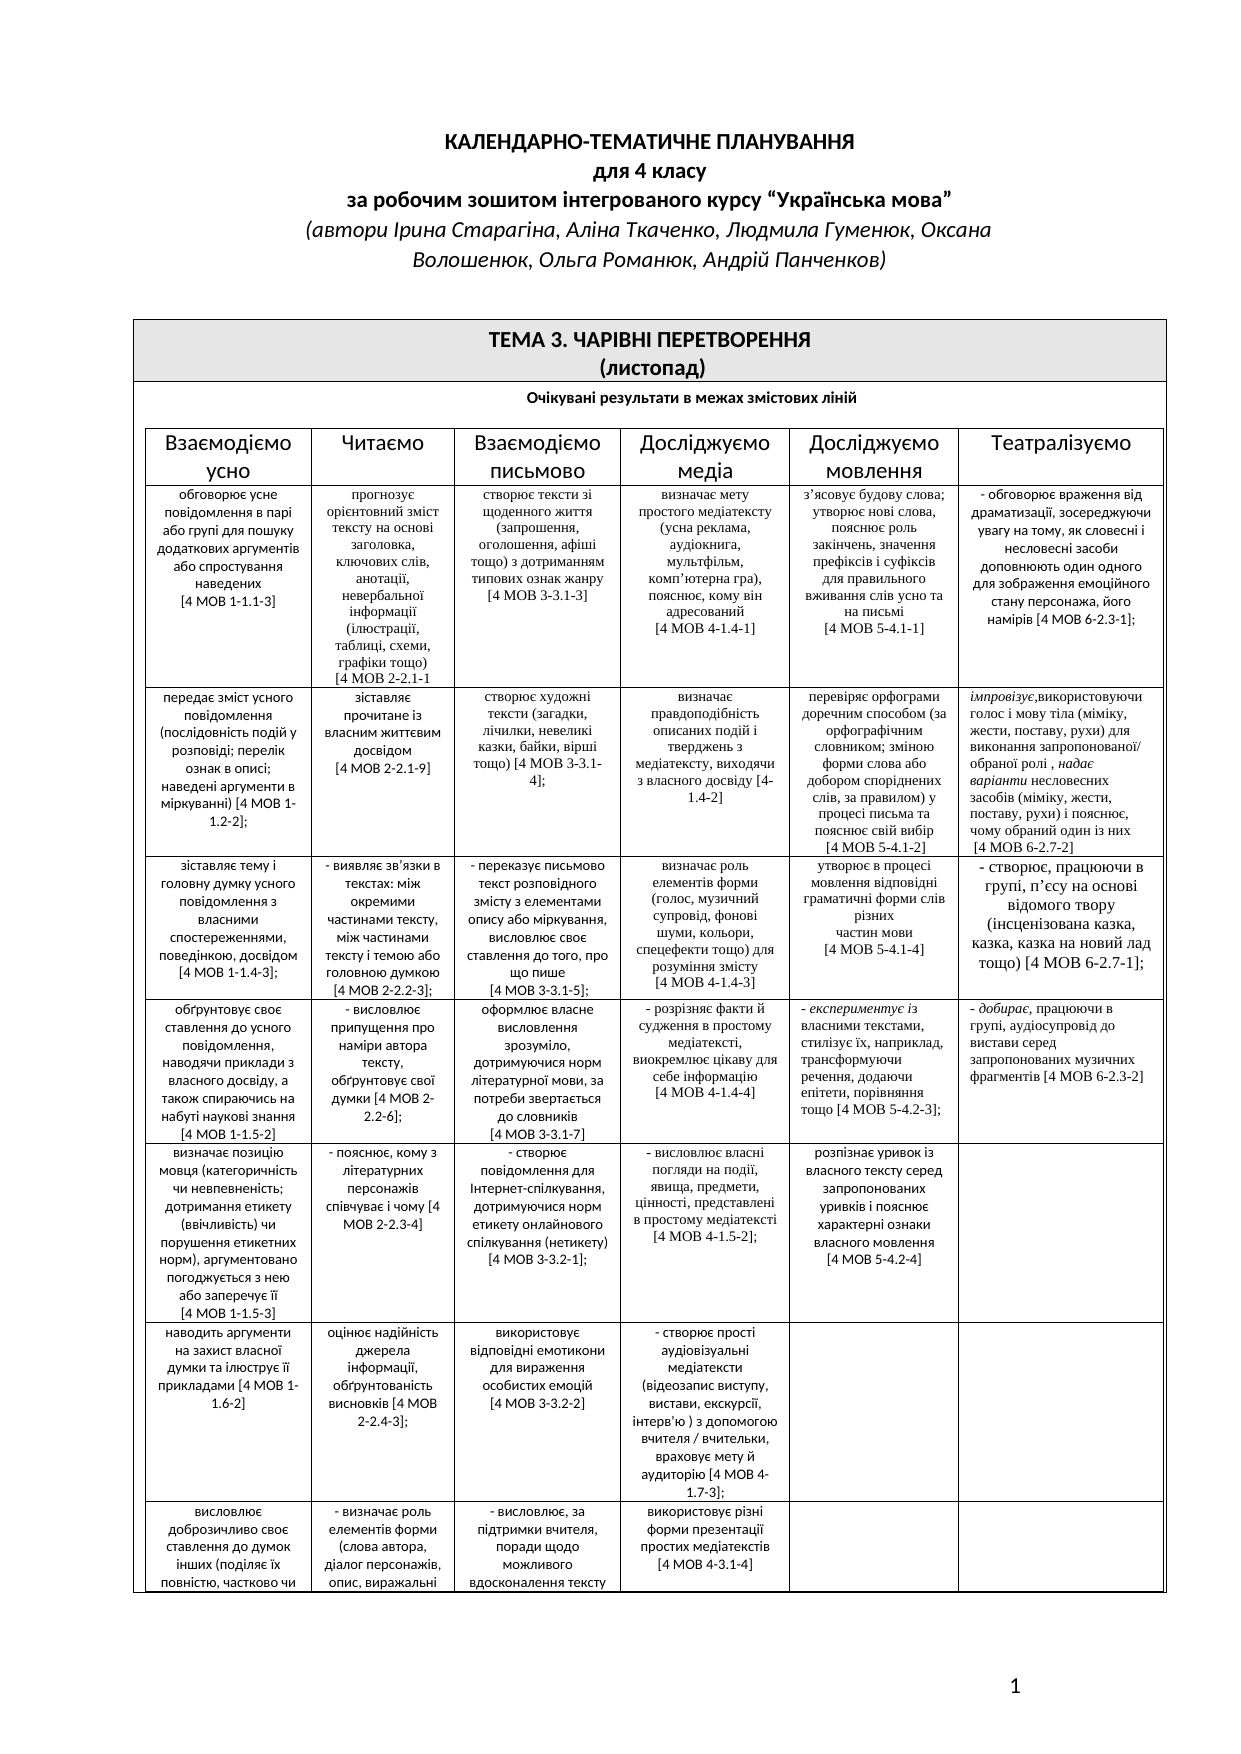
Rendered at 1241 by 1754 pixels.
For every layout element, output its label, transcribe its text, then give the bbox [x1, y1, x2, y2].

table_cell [134, 382, 1166, 1592]
text за робочим зошитом інтегрованого курсу “Українська мова” [316, 186, 983, 213]
text для 4 класу [316, 156, 983, 184]
text (автори Ірина Старагіна, Аліна Ткаченко, Людмила Гуменюк, Оксана Волошенюк, Ольга Романюк, Андрій Панченков) [279, 215, 1021, 273]
text КАЛЕНДАРНО-ТЕМАТИЧНЕ ПЛАНУВАННЯ [316, 127, 983, 155]
table_header ТЕМА 3. ЧАРІВНІ ПЕРЕТВОРЕННЯ (листопад) [134, 320, 1166, 381]
